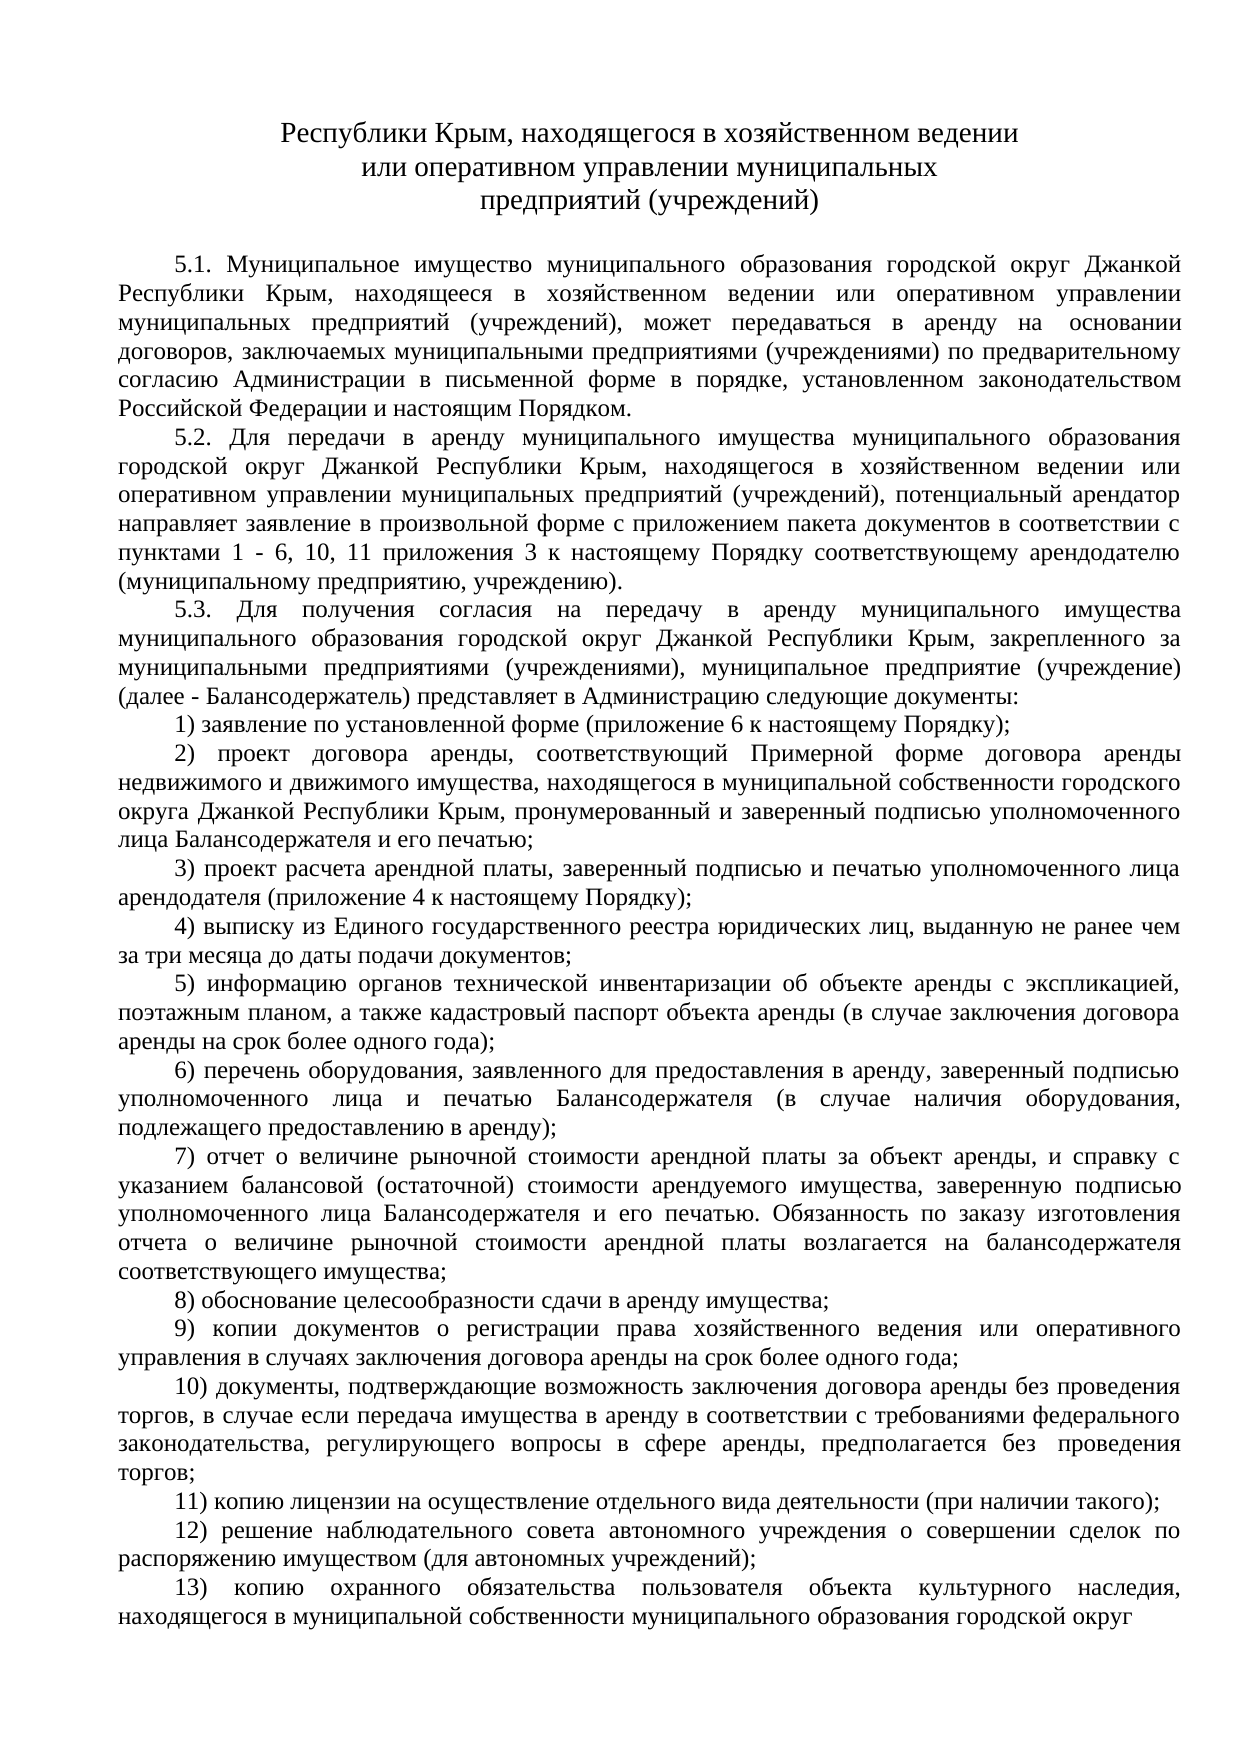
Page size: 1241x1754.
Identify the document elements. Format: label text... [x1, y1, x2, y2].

list отчет о величине рыночной стоимости арендной платы за объект аренды, и справку с указанием балансовой (остаточной) стоимости арендуемого имущества, заверенную подписью уполномоченного лица Балансодержателя и его печатью. Обязанность по заказу изготовления отчета о величине рыночной стоимости арендной платы возлагается на балансодержателя соответствующего имущества; [118, 1141, 1181, 1285]
list проект договора аренды, соответствующий Примерной форме договора аренды недвижимого и движимого имущества, находящегося в муниципальной собственности городского округа Джанкой Республики Крым, пронумерованный и заверенный подписью уполномоченного лица Балансодержателя и его печатью; [118, 738, 1182, 853]
list Для передачи в аренду муниципального имущества муниципального образования городской округ Джанкой Республики Крым, находящегося в хозяйственном ведении или оперативном управлении муниципальных предприятий (учреждений), потенциальный арендатор направляет заявление в произвольной форме с приложением пакета документов в соответствии с пунктами 1 - 6, 10, 11 приложения 3 к настоящему Порядку соответствующему арендодателю (муниципальному предприятию, учреждению). [118, 422, 1181, 594]
list Для получения согласия на передачу в аренду муниципального имущества муниципального образования городской округ Джанкой Республики Крым, закрепленного за муниципальными предприятиями (учреждениями), муниципальное предприятие (учреждение) (далее - Балансодержатель) представляет в Администрацию следующие документы: [118, 594, 1181, 709]
list решение наблюдательного совета автономного учреждения о совершении сделок по распоряжению имуществом (для автономных учреждений); [118, 1515, 1181, 1572]
list копию лицензии на осуществление отдельного вида деятельности (при наличии такого); [174, 1486, 1238, 1515]
list проект расчета арендной платы, заверенный подписью и печатью уполномоченного лица арендодателя (приложение 4 к настоящему Порядку); [118, 853, 1181, 911]
list информацию органов технической инвентаризации об объекте аренды с экспликацией, поэтажным планом, а также кадастровый паспорт объекта аренды (в случае заключения договора аренды на срок более одного года); [118, 968, 1181, 1055]
list копию охранного обязательства пользователя объекта культурного наследия, находящегося в муниципальной собственности муниципального образования городской округ [118, 1572, 1181, 1630]
list перечень оборудования, заявленного для предоставления в аренду, заверенный подписью уполномоченного лица и печатью Балансодержателя (в случае наличия оборудования, подлежащего предоставлению в аренду); [118, 1055, 1181, 1141]
list Муниципальное имущество муниципального образования городской округ Джанкой Республики Крым, находящееся в хозяйственном ведении или оперативном управлении муниципальных предприятий (учреждений), может передаваться в аренду на основании договоров, заключаемых муниципальными предприятиями (учреждениями) по предварительному согласию Администрации в письменной форме в порядке, установленном законодательством Российской Федерации и настоящим Порядком. [118, 249, 1181, 422]
text Республики Крым, находящегося в хозяйственном ведении или оперативном управлении муниципальных предприятий (учреждений) [277, 115, 1022, 216]
list заявление по установленной форме (приложение 6 к настоящему Порядку); [174, 709, 1238, 738]
list обоснование целесообразности сдачи в аренду имущества; [174, 1285, 1238, 1313]
list выписку из Единого государственного реестра юридических лиц, выданную не ранее чем за три месяца до даты подачи документов; [118, 911, 1181, 968]
list документы, подтверждающие возможность заключения договора аренды без проведения торгов, в случае если передача имущества в аренду в соответствии с требованиями федерального законодательства, регулирующего вопросы в сфере аренды, предполагается без проведения торгов; [118, 1371, 1181, 1486]
list копии документов о регистрации права хозяйственного ведения или оперативного управления в случаях заключения договора аренды на срок более одного года; [118, 1313, 1181, 1371]
